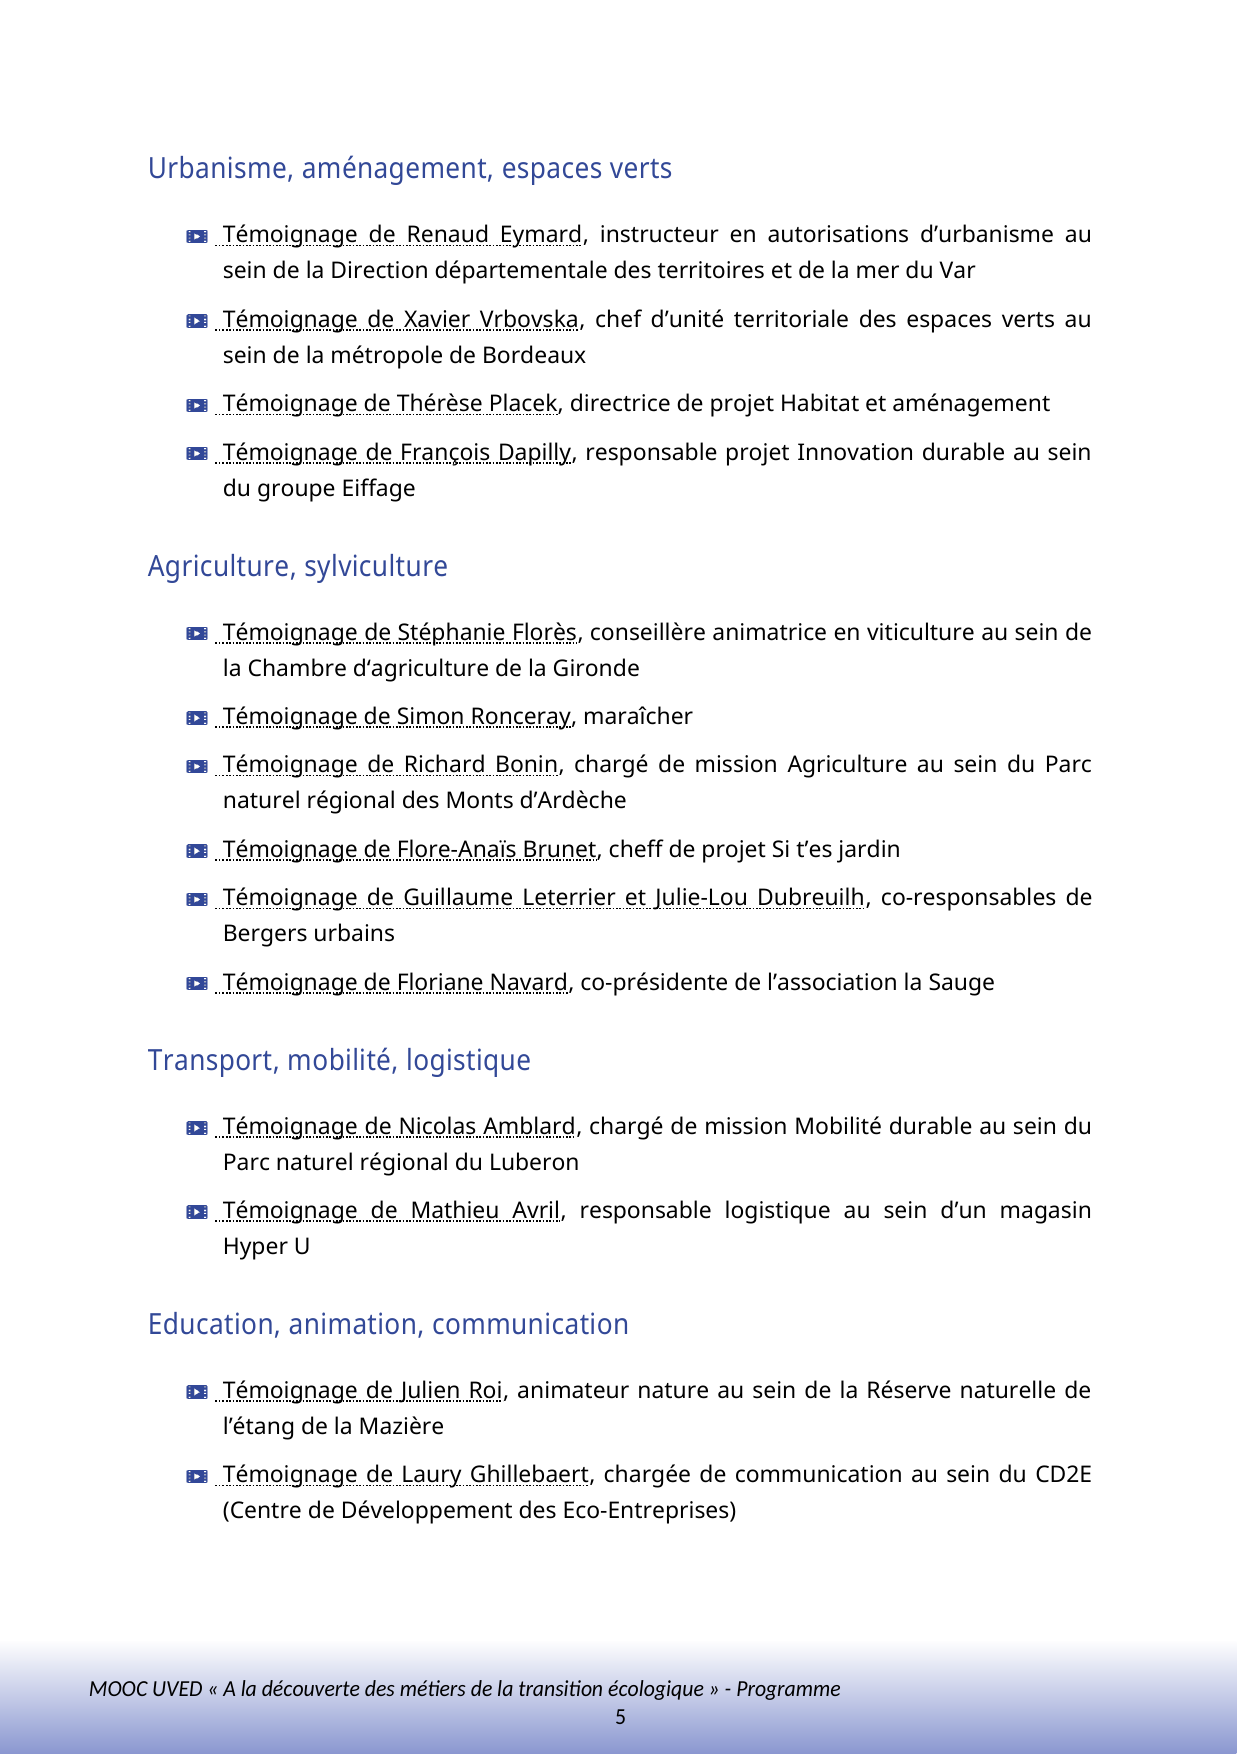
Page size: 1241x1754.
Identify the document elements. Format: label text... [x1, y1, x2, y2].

picture [186, 310, 215, 328]
picture [186, 226, 215, 243]
list Témoignage de Xavier Vrbovska, chef d’unité territoriale des espaces verts au sein de la métropole de Bordeaux [185, 303, 1092, 370]
list Témoignage de Renaud Eymard, instructeur en autorisations d’urbanisme au sein de la Direction départementale des territoires et de la mer du Var [185, 218, 1092, 286]
list Témoignage de Mathieu Avril, responsable logistique au sein d’un magasin Hyper U [185, 1194, 1092, 1261]
picture [186, 707, 215, 725]
picture [186, 1466, 215, 1483]
picture [186, 1381, 215, 1399]
subtitle Agriculture, sylviculture [148, 545, 1092, 584]
picture [186, 973, 215, 990]
picture [186, 889, 215, 906]
picture [186, 623, 215, 640]
list Témoignage de Simon Ronceray, maraîcher [185, 700, 1092, 731]
list Témoignage de Richard Bonin, chargé de mission Agriculture au sein du Parc naturel régional des Monts d’Ardèche [185, 748, 1092, 816]
list Témoignage de Floriane Navard, co-présidente de l’association la Sauge [185, 966, 1092, 997]
list Témoignage de Laury Ghillebaert, chargée de communication au sein du CD2E (Centre de Développement des Eco-Entreprises) [185, 1458, 1092, 1526]
picture [186, 1201, 215, 1219]
list Témoignage de Nicolas Amblard, chargé de mission Mobilité durable au sein du Parc naturel régional du Luberon [185, 1109, 1092, 1177]
picture [186, 1117, 215, 1135]
picture [186, 443, 215, 460]
picture [186, 756, 215, 773]
subtitle Education, animation, communication [148, 1303, 1092, 1343]
picture [186, 395, 215, 412]
picture [186, 840, 215, 858]
subtitle Transport, mobilité, logistique [148, 1039, 1092, 1079]
list Témoignage de Guillaume Leterrier et Julie-Lou Dubreuilh, co-responsables de Bergers urbains [185, 881, 1092, 948]
list Témoignage de Flore-Anaïs Brunet, cheff de projet Si t’es jardin [185, 833, 1092, 864]
list Témoignage de Julien Roi, animateur nature au sein de la Réserve naturelle de l’étang de la Mazière [185, 1374, 1092, 1441]
subtitle Urbanisme, aménagement, espaces verts [148, 148, 1092, 187]
list Témoignage de Thérèse Placek, directrice de projet Habitat et aménagement [185, 387, 1092, 418]
list Témoignage de Stéphanie Florès, conseillère animatrice en viticulture au sein de la Chambre d‘agriculture de la Gironde [185, 616, 1092, 683]
list Témoignage de François Dapilly, responsable projet Innovation durable au sein du groupe Eiffage [185, 436, 1092, 503]
